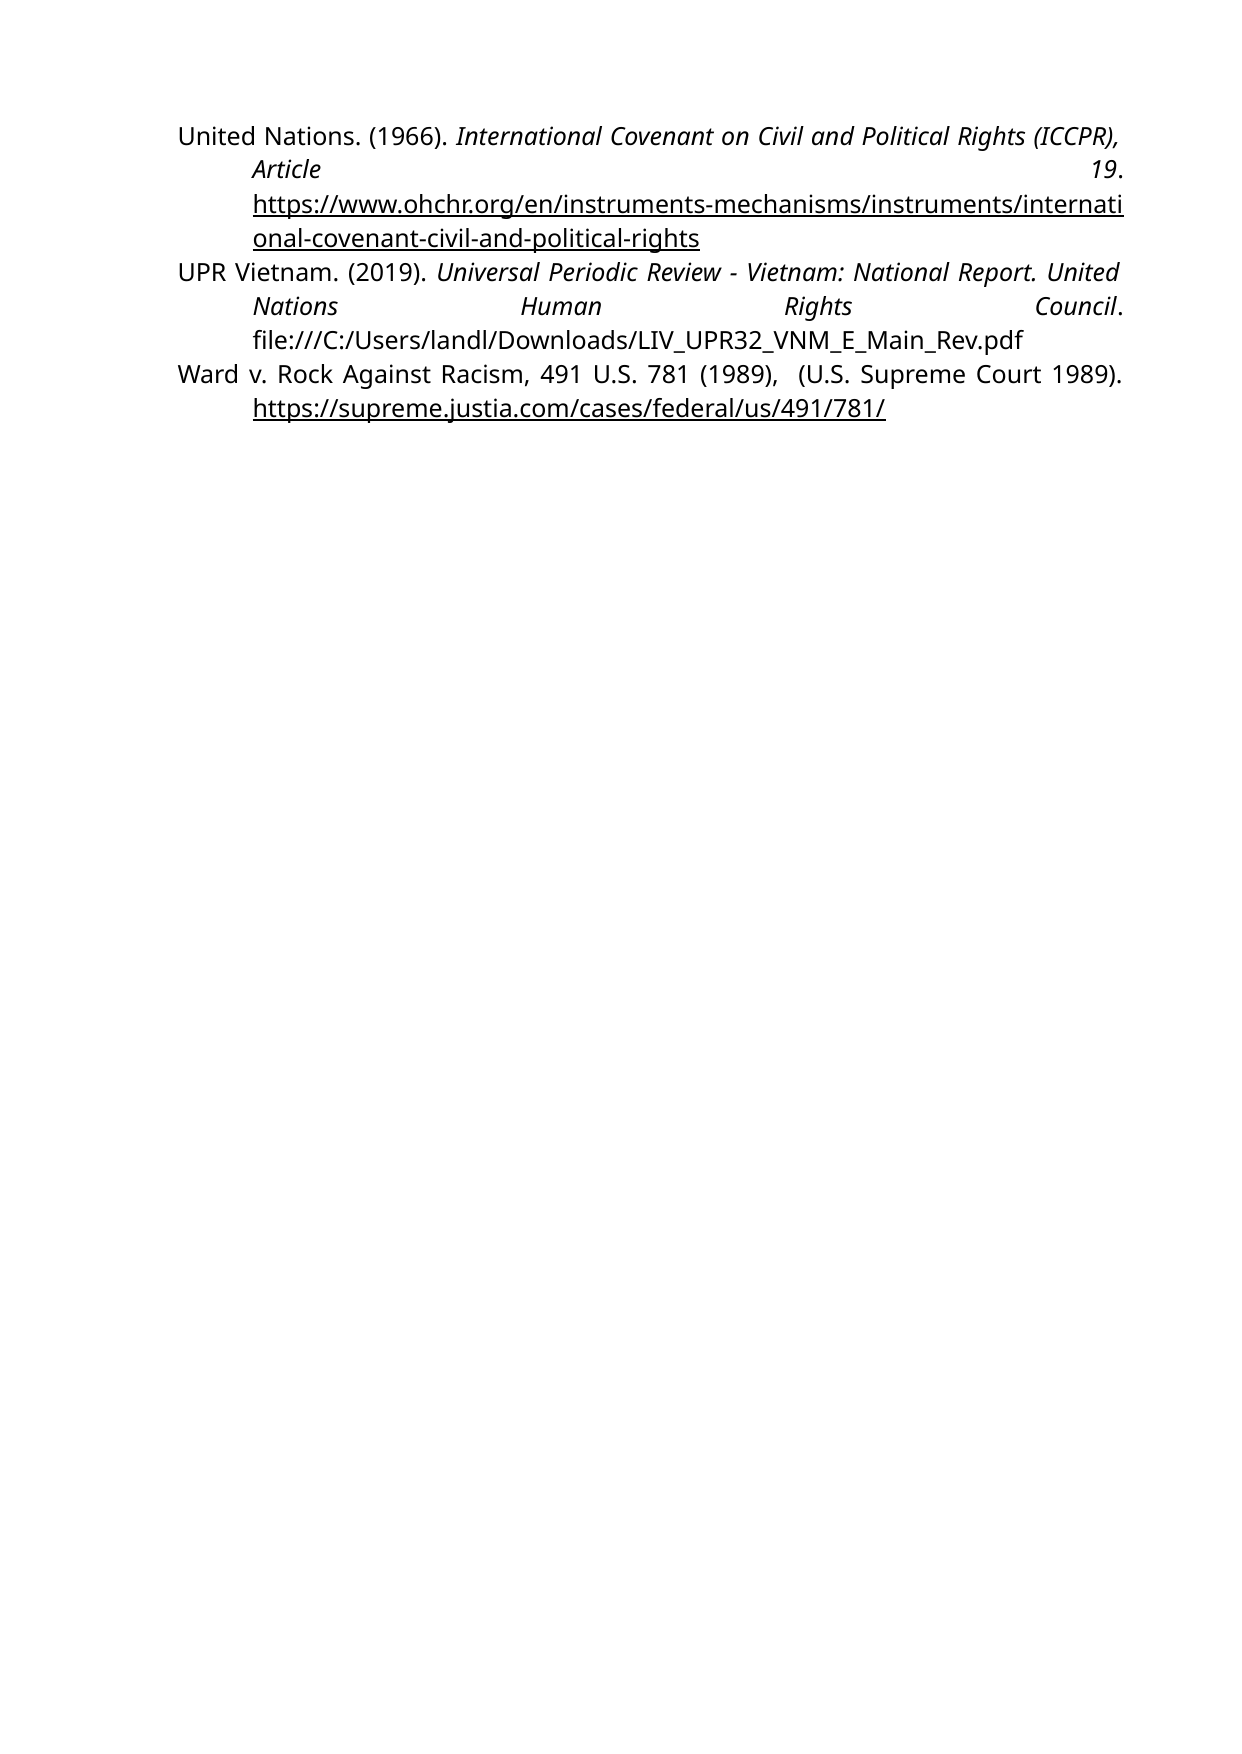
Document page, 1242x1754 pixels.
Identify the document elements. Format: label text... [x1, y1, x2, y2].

text UPR Vietnam. (2019). Universal Periodic Review - Vietnam: National Report. United Nations Human Rights Council. file:///C:/Users/landl/Downloads/LIV_UPR32_VNM_E_Main_Rev.pdf [177, 254, 1123, 357]
text Ward v. Rock Against Racism, 491 U.S. 781 (1989), (U.S. Supreme Court 1989). https://supreme.justia.com/cases/federal/us/491/781/ [177, 357, 1123, 425]
text United Nations. (1966). International Covenant on Civil and Political Rights (ICCPR), Article 19. https://www.ohchr.org/en/instruments-mechanisms/instruments/international-covenant-civil-and-political-rights [177, 118, 1123, 254]
